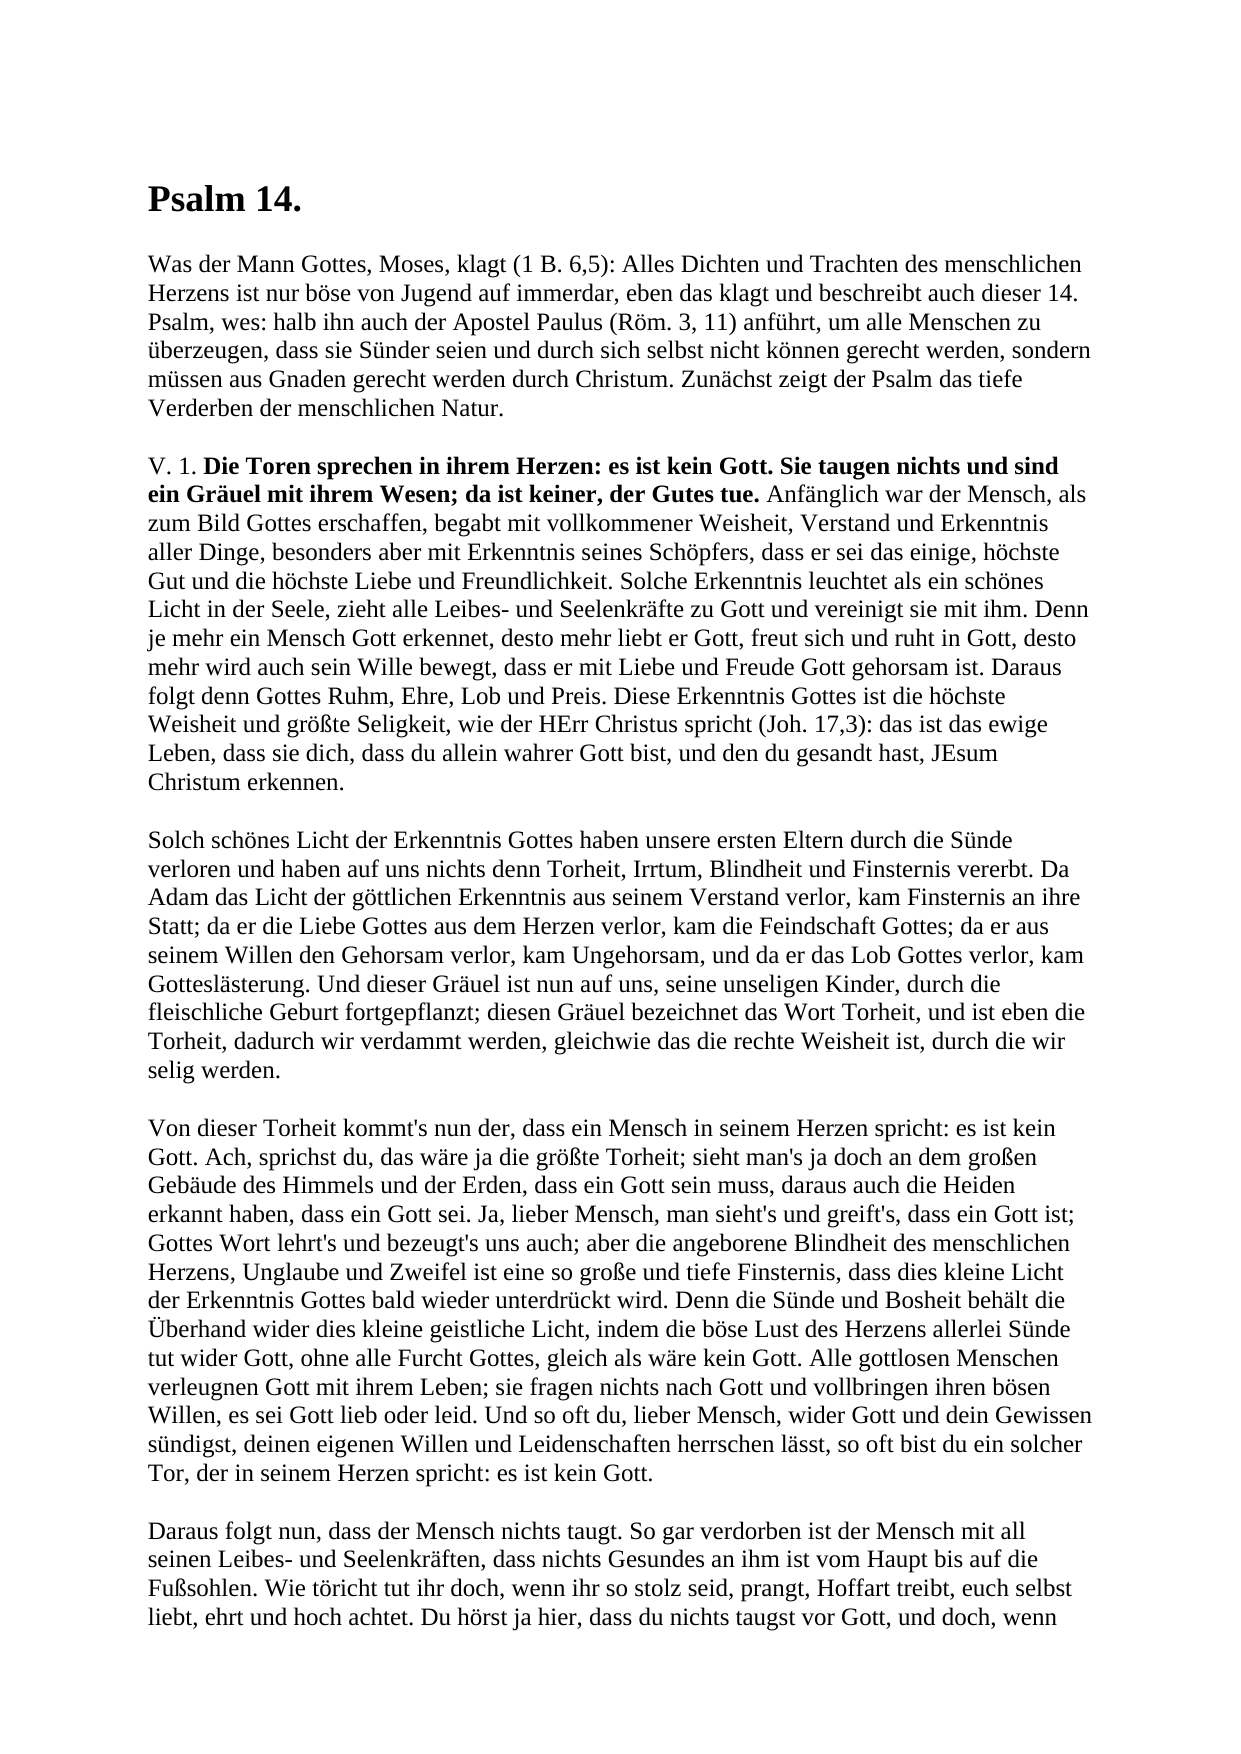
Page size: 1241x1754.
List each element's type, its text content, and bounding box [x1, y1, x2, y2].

text V. 1. Die Toren sprechen in ihrem Herzen: es ist kein Gott. Sie taugen nichts und sind ein Gräuel mit ihrem Wesen; da ist keiner, der Gutes tue. Anfänglich war der Mensch, als zum Bild Gottes erschaffen, begabt mit vollkommener Weisheit, Verstand und Erkenntnis aller Dinge, besonders aber mit Erkenntnis seines Schöpfers, dass er sei das einige, höchste Gut und die höchste Liebe und Freundlichkeit. Solche Erkenntnis leuchtet als ein schönes Licht in der Seele, zieht alle Leibes- und Seelenkräfte zu Gott und vereinigt sie mit ihm. Denn je mehr ein Mensch Gott erkennet, desto mehr liebt er Gott, freut sich und ruht in Gott, desto mehr wird auch sein Wille bewegt, dass er mit Liebe und Freude Gott gehorsam ist. Daraus folgt denn Gottes Ruhm, Ehre, Lob und Preis. Diese Erkenntnis Gottes ist die höchste Weisheit und größte Seligkeit, wie der HErr Christus spricht (Joh. 17,3): das ist das ewige Leben, dass sie dich, dass du allein wahrer Gott bist, und den du gesandt hast, JEsum Christum erkennen. [148, 451, 1093, 796]
subtitle Psalm 14. [148, 177, 1093, 220]
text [148, 1516, 1093, 1631]
text Von dieser Torheit kommt's nun der, dass ein Mensch in seinem Herzen spricht: es ist kein Gott. Ach, sprichst du, das wäre ja die größte Torheit; sieht man's ja doch an dem großen Gebäude des Himmels und der Erden, dass ein Gott sein muss, daraus auch die Heiden erkannt haben, dass ein Gott sei. Ja, lieber Mensch, man sieht's und greift's, dass ein Gott ist; Gottes Wort lehrt's und bezeugt's uns auch; aber die angeborene Blindheit des menschlichen Herzens, Unglaube und Zweifel ist eine so große und tiefe Finsternis, dass dies kleine Licht der Erkenntnis Gottes bald wieder unterdrückt wird. Denn die Sünde und Bosheit behält die Überhand wider dies kleine geistliche Licht, indem die böse Lust des Herzens allerlei Sünde tut wider Gott, ohne alle Furcht Gottes, gleich als wäre kein Gott. Alle gottlosen Menschen verleugnen Gott mit ihrem Leben; sie fragen nichts nach Gott und vollbringen ihren bösen Willen, es sei Gott lieb oder leid. Und so oft du, lieber Mensch, wider Gott und dein Gewissen sündigst, deinen eigenen Willen und Leidenschaften herrschen lässt, so oft bist du ein solcher Tor, der in seinem Herzen spricht: es ist kein Gott. [148, 1113, 1093, 1487]
text Was der Mann Gottes, Moses, klagt (1 B. 6,5): Alles Dichten und Trachten des menschlichen Herzens ist nur böse von Jugend auf immerdar, eben das klagt und beschreibt auch dieser 14. Psalm, wes: halb ihn auch der Apostel Paulus (Röm. 3, 11) anführt, um alle Menschen zu überzeugen, dass sie Sünder seien und durch sich selbst nicht können gerecht werden, sondern müssen aus Gnaden gerecht werden durch Christum. Zunächst zeigt der Psalm das tiefe Verderben der menschlichen Natur. [148, 249, 1093, 422]
text Solch schönes Licht der Erkenntnis Gottes haben unsere ersten Eltern durch die Sünde verloren und haben auf uns nichts denn Torheit, Irrtum, Blindheit und Finsternis vererbt. Da Adam das Licht der göttlichen Erkenntnis aus seinem Verstand verlor, kam Finsternis an ihre Statt; da er die Liebe Gottes aus dem Herzen verlor, kam die Feindschaft Gottes; da er aus seinem Willen den Gehorsam verlor, kam Ungehorsam, und da er das Lob Gottes verlor, kam Gotteslästerung. Und dieser Gräuel ist nun auf uns, seine unseligen Kinder, durch die fleischliche Geburt fortgepflanzt; diesen Gräuel bezeichnet das Wort Torheit, und ist eben die Torheit, dadurch wir verdammt werden, gleichwie das die rechte Weisheit ist, durch die wir selig werden. [148, 825, 1093, 1084]
